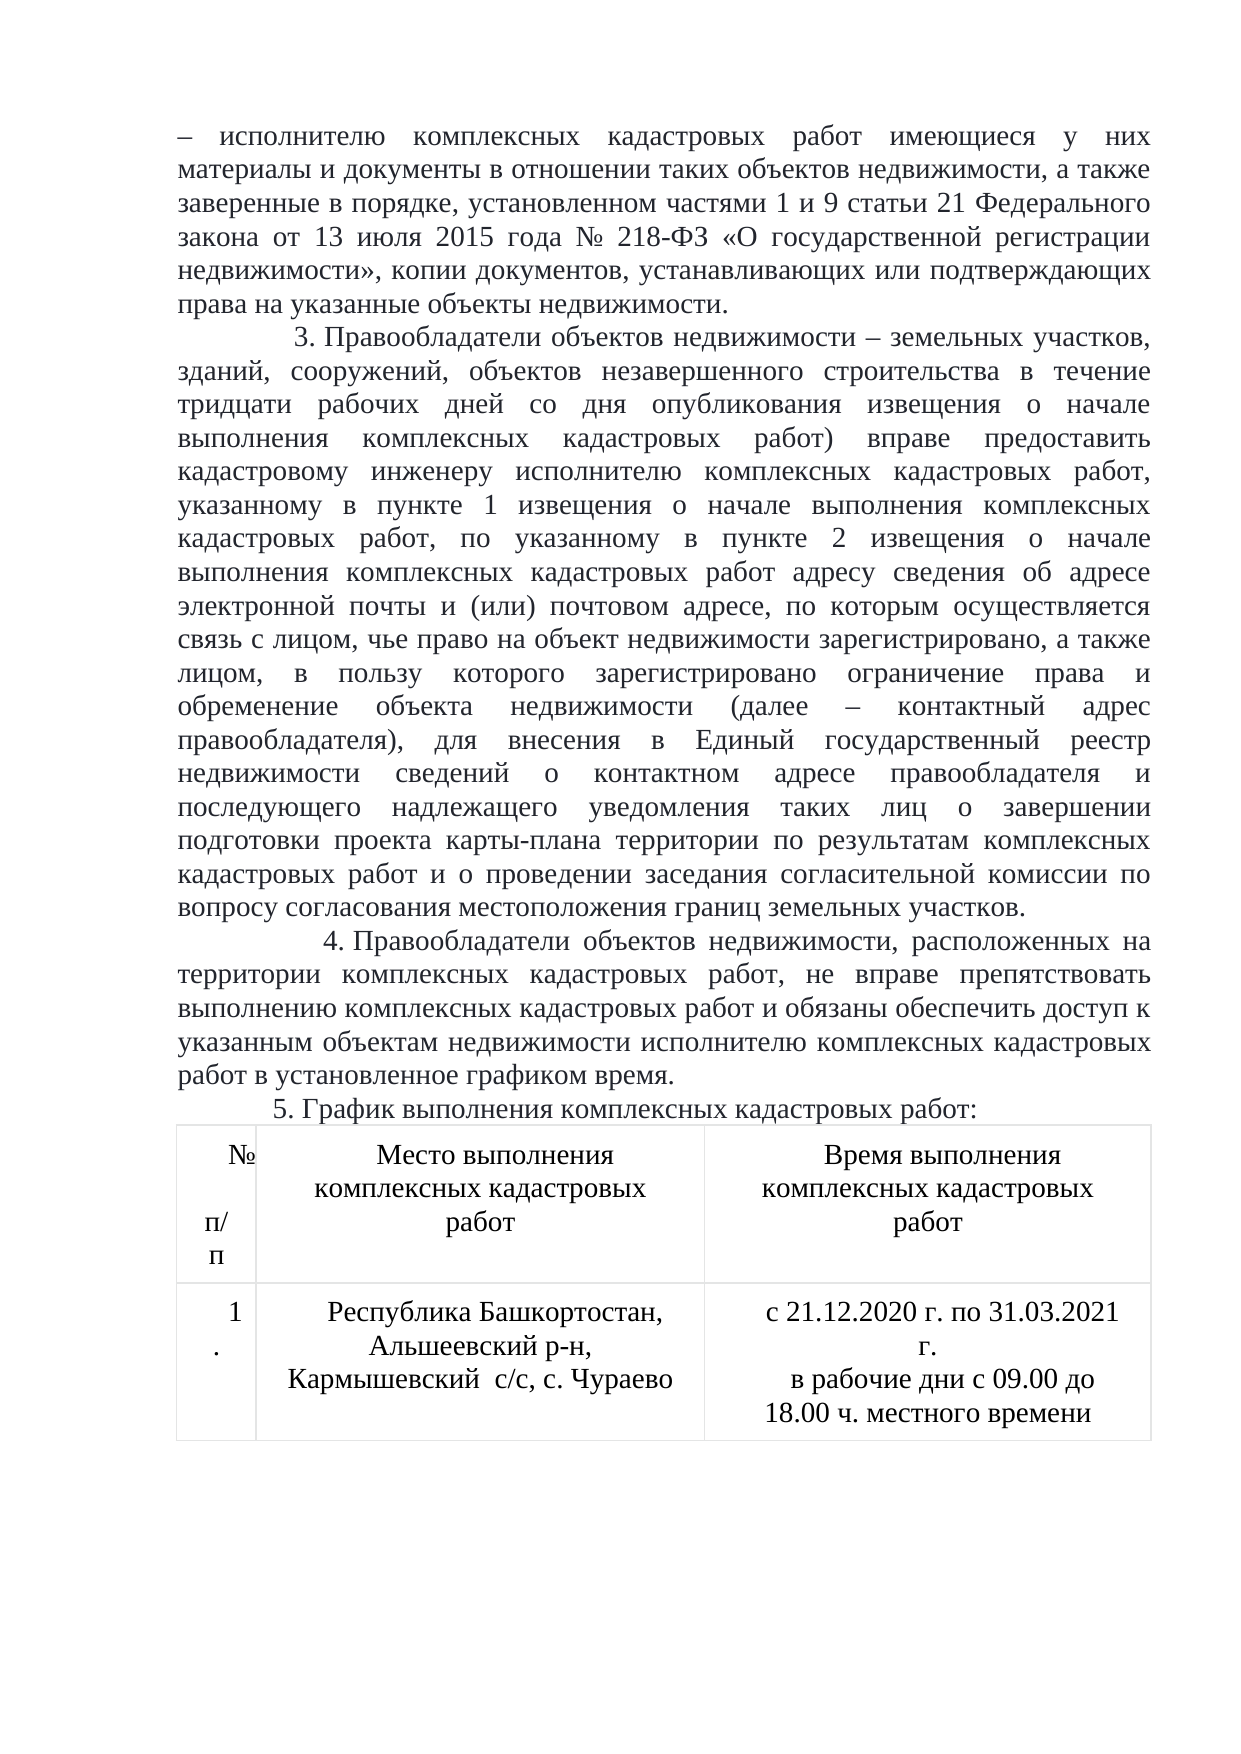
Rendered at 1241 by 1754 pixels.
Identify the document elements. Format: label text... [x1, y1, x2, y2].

table_header Место выполнения комплексных кадастровых работ [257, 1126, 704, 1282]
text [177, 118, 1152, 319]
text 3. Правообладатели объектов недвижимости – земельных участков, зданий, сооружений, объектов незавершенного строительства в течение тридцати рабочих дней со дня опубликования извещения о начале выполнения комплексных кадастровых работ) вправе предоставить кадастровому инженеру исполнителю комплексных кадастровых работ, указанному в пункте 1 извещения о начале выполнения комплексных кадастровых работ, по указанному в пункте 2 извещения о начале выполнения комплексных кадастровых работ адресу сведения об адресе электронной почты и (или) почтовом адресе, по которым осуществляется связь с лицом, чье право на объект недвижимости зарегистрировано, а также лицом, в пользу которого зарегистрировано ограничение права и обременение объекта недвижимости (далее – контактный адрес правообладателя), для внесения в Единый государственный реестр недвижимости сведений о контактном адресе правообладателя и последующего надлежащего уведомления таких лиц о завершении подготовки проекта карты-плана территории по результатам комплексных кадастровых работ и о проведении заседания согласительной комиссии по вопросу согласования местоположения границ земельных участков. [177, 319, 1152, 923]
table_cell 1. [177, 1284, 255, 1439]
table_cell Республика Башкортостан, Альшеевский р-н, Кармышевский с/с, с. Чураево [257, 1284, 704, 1439]
text 5. График выполнения комплексных кадастровых работ: [177, 1091, 1152, 1124]
table_header № п/п [177, 1126, 255, 1282]
text 4. Правообладатели объектов недвижимости, расположенных на территории комплексных кадастровых работ, не вправе препятствовать выполнению комплексных кадастровых работ и обязаны обеспечить доступ к указанным объектам недвижимости исполнителю комплексных кадастровых работ в установленное графиком время. [177, 923, 1152, 1091]
table_cell с 21.12.2020 г. по 31.03.2021 г. в рабочие дни с 09.00 до 18.00 ч. местного времени [705, 1284, 1150, 1439]
table_header Время выполнения комплексных кадастровых работ [705, 1126, 1150, 1282]
